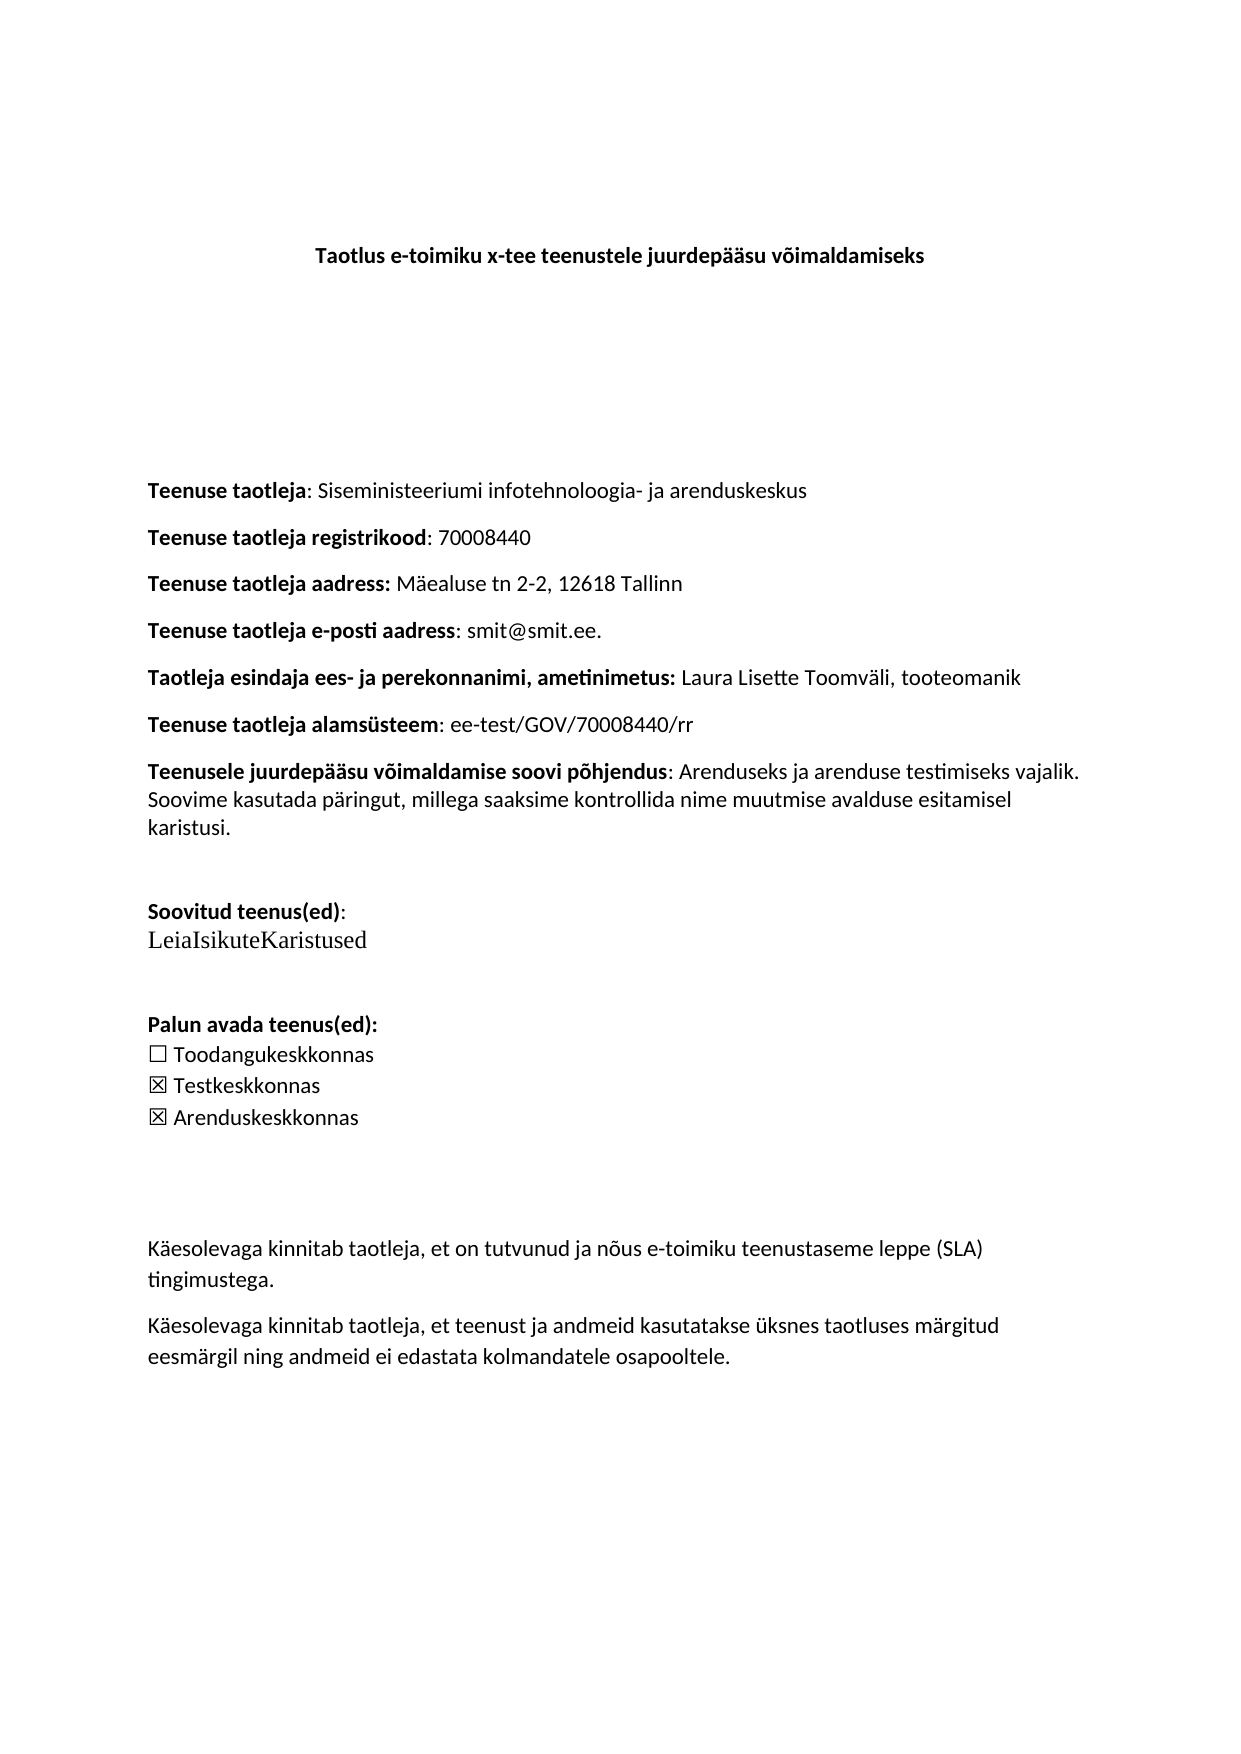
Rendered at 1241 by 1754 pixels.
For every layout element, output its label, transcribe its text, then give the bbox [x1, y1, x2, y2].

text Teenuse taotleja: [148, 476, 1093, 504]
text Teenuse taotleja alamsüsteem: [148, 710, 1093, 738]
text Toodangukeskkonnas [148, 1038, 1093, 1069]
text Käesolevaga kinnitab taotleja, et on tutvunud ja nõus e-toimiku teenustaseme leppe (SLA) tingimustega. [148, 1234, 1093, 1293]
text Soovitud teenus(ed): [148, 897, 1093, 925]
text Taotlus e-toimiku x-tee teenustele juurdepääsu võimaldamiseks [148, 241, 1093, 269]
text Teenuse taotleja registrikood: [148, 523, 1093, 551]
text Palun avada teenus(ed): [148, 1010, 1093, 1038]
text Taotleja esindaja ees- ja perekonnanimi, ametinimetus: [148, 663, 1093, 691]
text Arenduskeskkonnas [148, 1100, 1093, 1132]
text Teenusele juurdepääsu võimaldamise soovi põhjendus: [148, 757, 1093, 841]
text Teenuse taotleja e-posti aadress: [148, 616, 1093, 644]
text Testkeskkonnas [148, 1069, 1093, 1100]
text Teenuse taotleja aadress: [148, 569, 1093, 597]
text Käesolevaga kinnitab taotleja, et teenust ja andmeid kasutatakse üksnes taotluses märgitud eesmärgil ning andmeid ei edastata kolmandatele osapooltele. [148, 1312, 1093, 1370]
